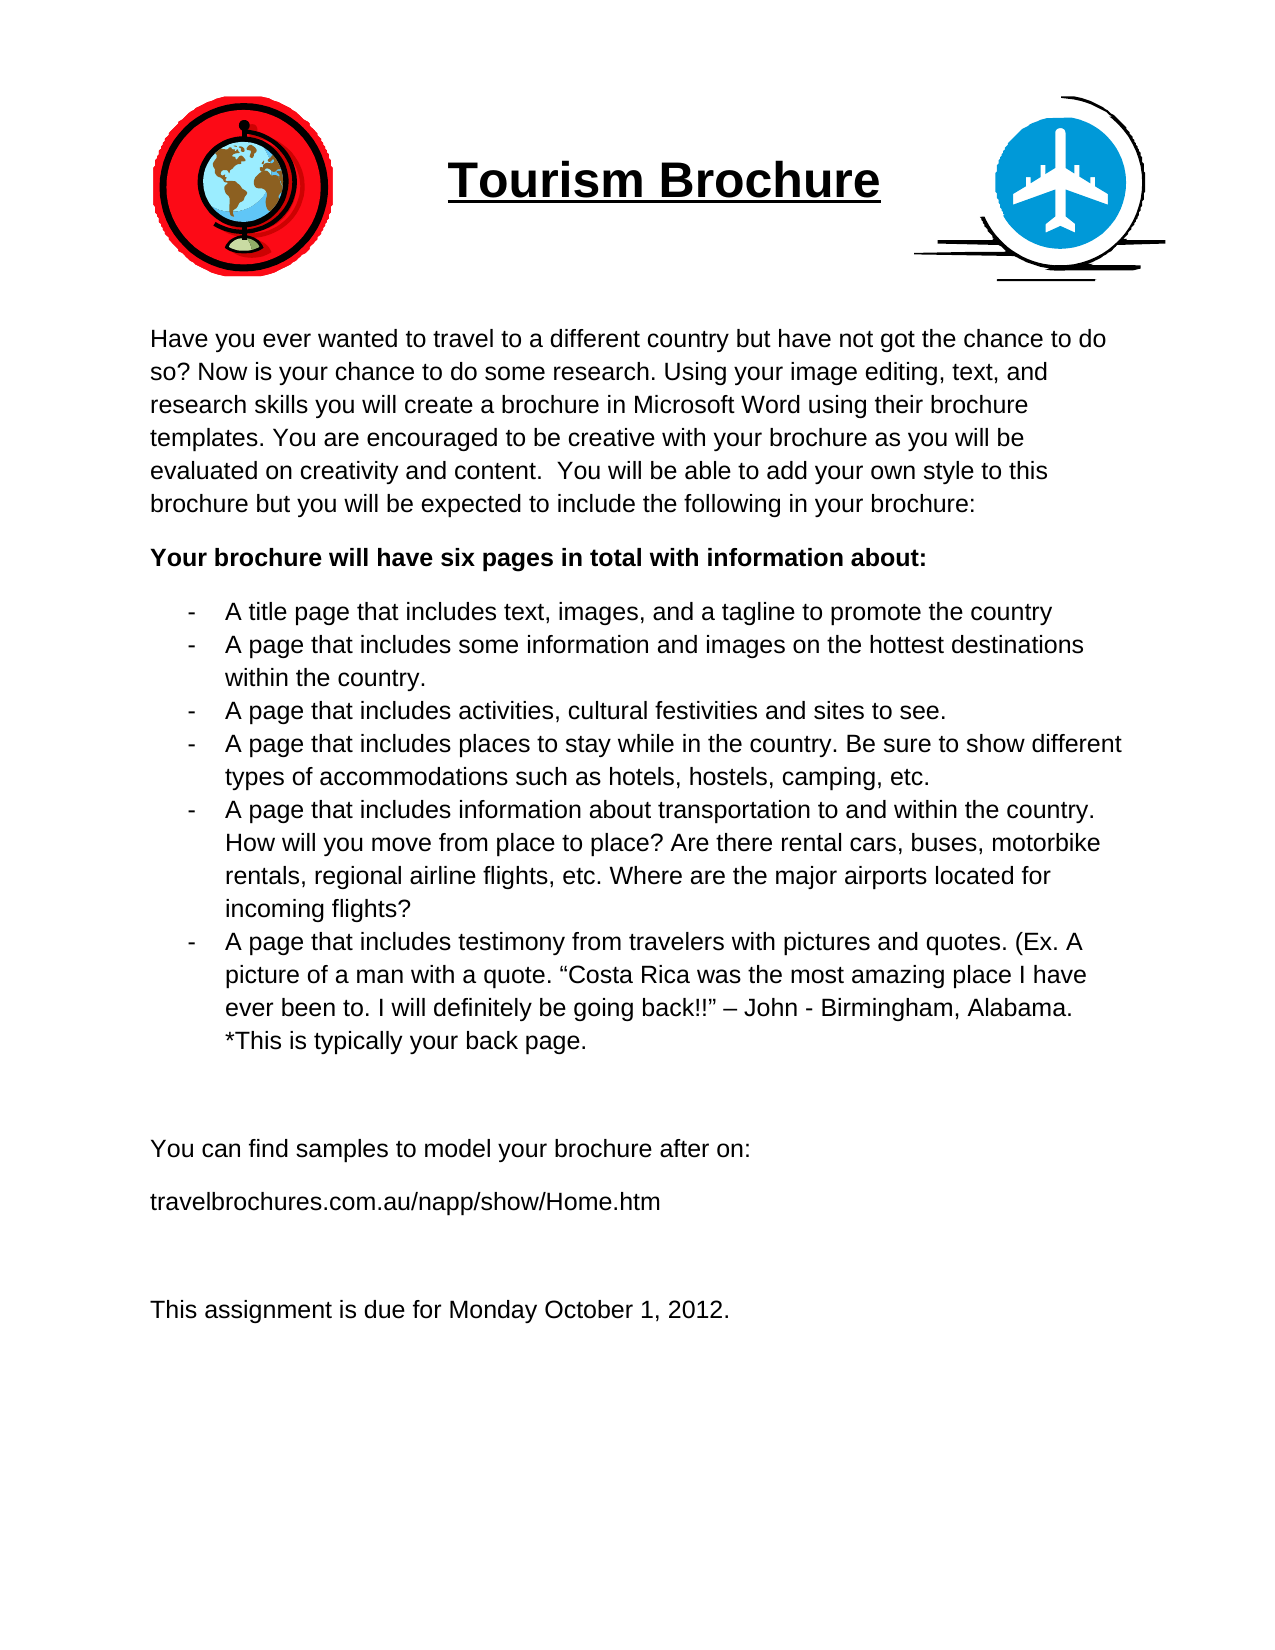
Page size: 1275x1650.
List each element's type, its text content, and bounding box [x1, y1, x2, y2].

list A page that includes information about transportation to and within the country. How will you move from place to place? Are there rental cars, buses, motorbike rentals, regional airline flights, etc. Where are the major airports located for incoming flights? [187, 795, 1125, 922]
text Tourism Brochure [150, 150, 1125, 207]
text Your brochure will have six pages in total with information about: [150, 543, 1125, 571]
text Have you ever wanted to travel to a different country but have not got the chance to do so? Now is your chance to do some research. Using your image editing, text, and research skills you will create a brochure in Microsoft Word using their brochure templates. You are encouraged to be creative with your brochure as you will be evaluated on creativity and content. You will be able to add your own style to this brochure but you will be expected to include the following in your brochure: [150, 324, 1125, 518]
list A page that includes some information and images on the hottest destinations within the country. [187, 629, 1125, 691]
list A page that includes testimony from travelers with pictures and quotes. (Ex. A picture of a man with a quote. “Costa Rica was the most amazing place I have ever been to. I will definitely be going back!!” – John - Birmingham, Alabama. *This is typically your back page. [187, 927, 1125, 1054]
text You can find samples to model your brochure after on: [150, 1133, 1125, 1162]
list A page that includes places to stay while in the country. Be sure to show different types of accommodations such as hotels, hostels, camping, etc. [187, 729, 1125, 790]
text This assignment is due for Monday October 1, 2012. [150, 1295, 1125, 1324]
list A title page that includes text, images, and a tagline to promote the country [187, 597, 1125, 625]
text travelbrochures.com.au/napp/show/Home.htm [150, 1187, 1125, 1216]
list A page that includes activities, cultural festivities and sites to see. [187, 696, 1125, 724]
